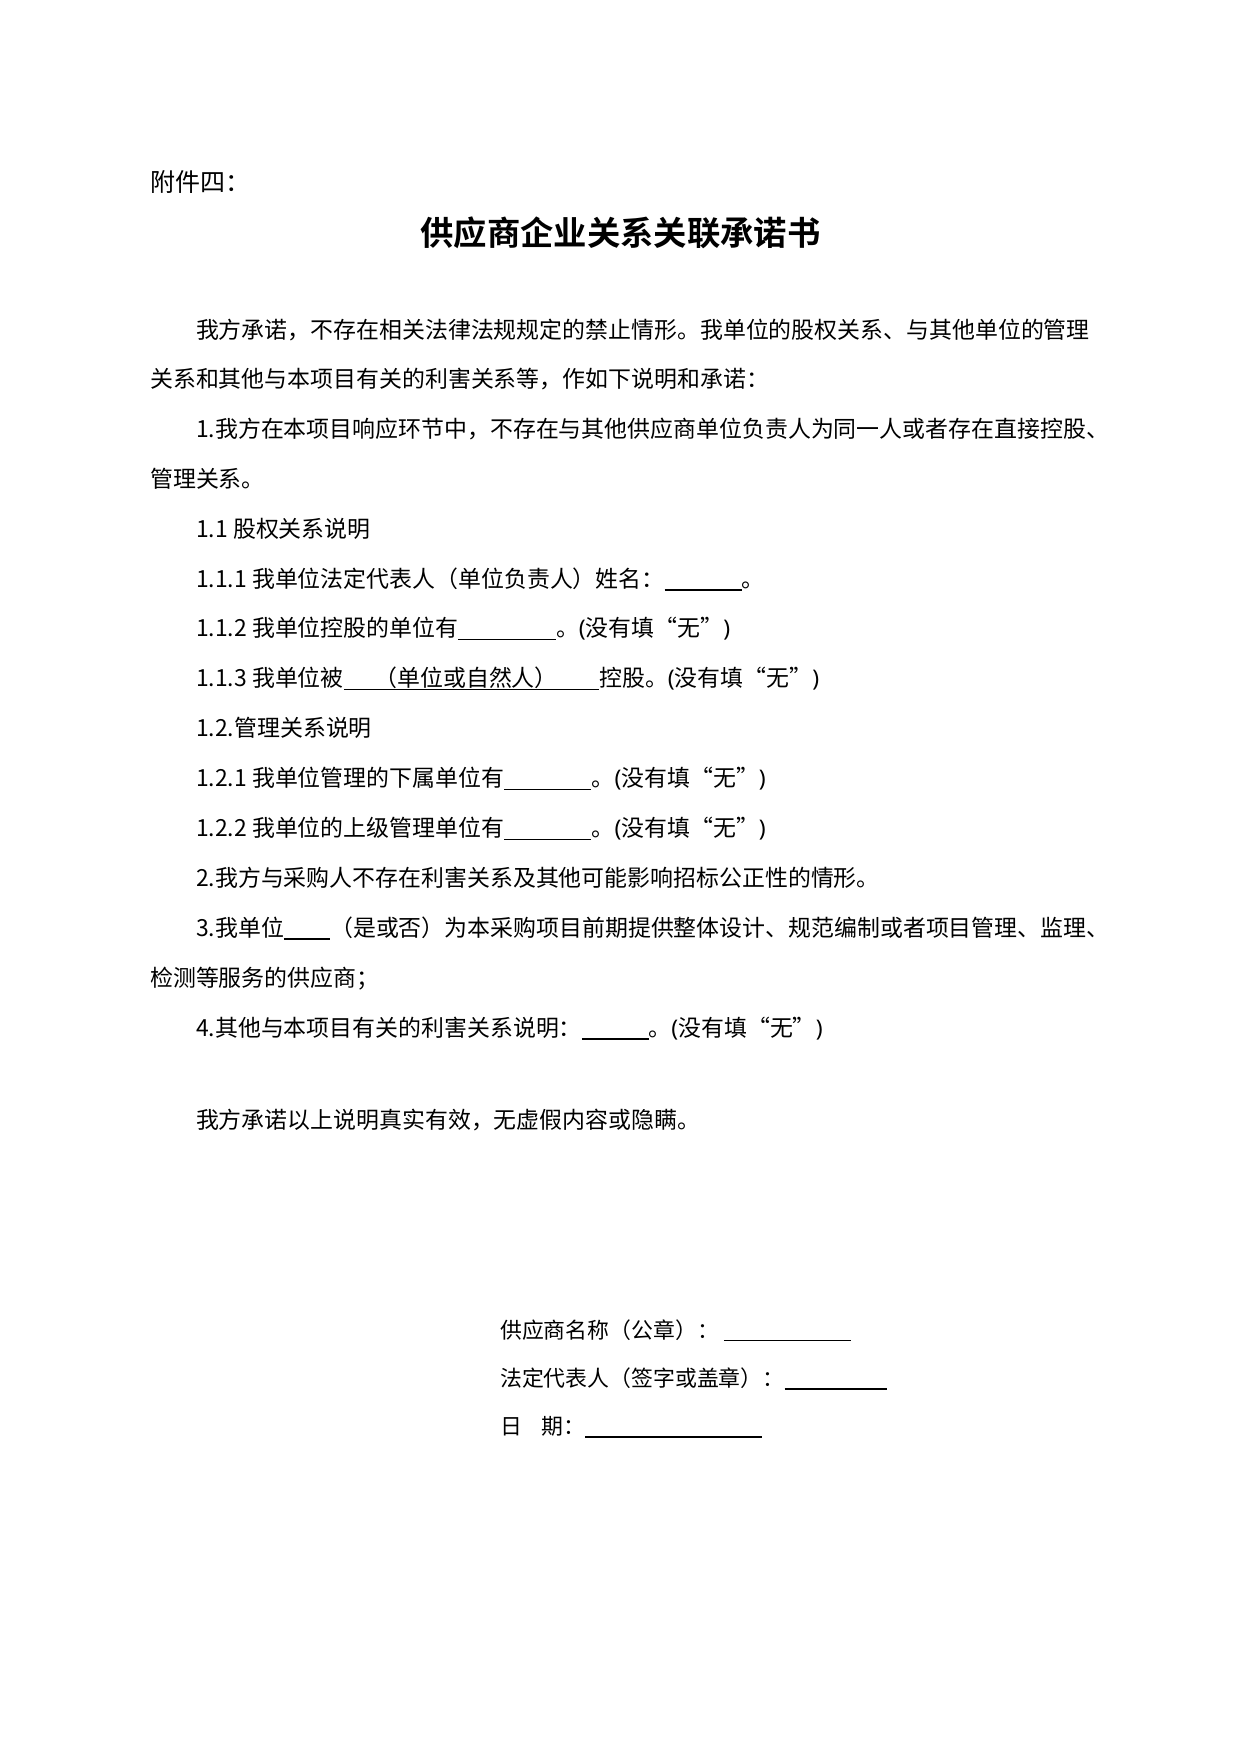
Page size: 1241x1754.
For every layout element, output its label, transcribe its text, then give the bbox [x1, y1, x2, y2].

text 我方承诺，不存在相关法律法规规定的禁止情形。我单位的股权关系、与其他单位的管理关系和其他与本项目有关的利害关系等，作如下说明和承诺： [150, 311, 1090, 394]
list 供应商企业关系关联承诺书 [150, 198, 1090, 263]
text 1.1.1 我单位法定代表人（单位负责人）姓名： 。 [150, 560, 1090, 594]
text 1.我方在本项目响应环节中，不存在与其他供应商单位负责人为同一人或者存在直接控股、管理关系。 [150, 411, 1090, 494]
text 日 期： [150, 1409, 1090, 1441]
text 1.1.2 我单位控股的单位有 。(没有填“无”) [150, 610, 1090, 643]
text 我方承诺以上说明真实有效，无虚假内容或隐瞒。 [150, 1102, 1090, 1135]
text 1.2.管理关系说明 [150, 710, 1090, 743]
text 法定代表人（签字或盖章）： [150, 1361, 1090, 1393]
text 1.2.1 我单位管理的下属单位有 。(没有填“无”) [150, 760, 1090, 793]
text 供应商名称（公章）： [150, 1312, 1090, 1345]
text 2.我方与采购人不存在利害关系及其他可能影响招标公正性的情形。 [150, 860, 1090, 893]
text 1.1 股权关系说明 [150, 511, 1090, 544]
text 1.2.2 我单位的上级管理单位有 。(没有填“无”) [150, 810, 1090, 843]
text 附件四： [150, 162, 1090, 198]
text 3.我单位 （是或否）为本采购项目前期提供整体设计、规范编制或者项目管理、监理、检测等服务的供应商； [150, 910, 1090, 993]
text 4.其他与本项目有关的利害关系说明： 。(没有填“无”) [150, 1009, 1090, 1043]
text 1.1.3 我单位被 （单位或自然人） 控股。(没有填“无”) [150, 660, 1090, 693]
